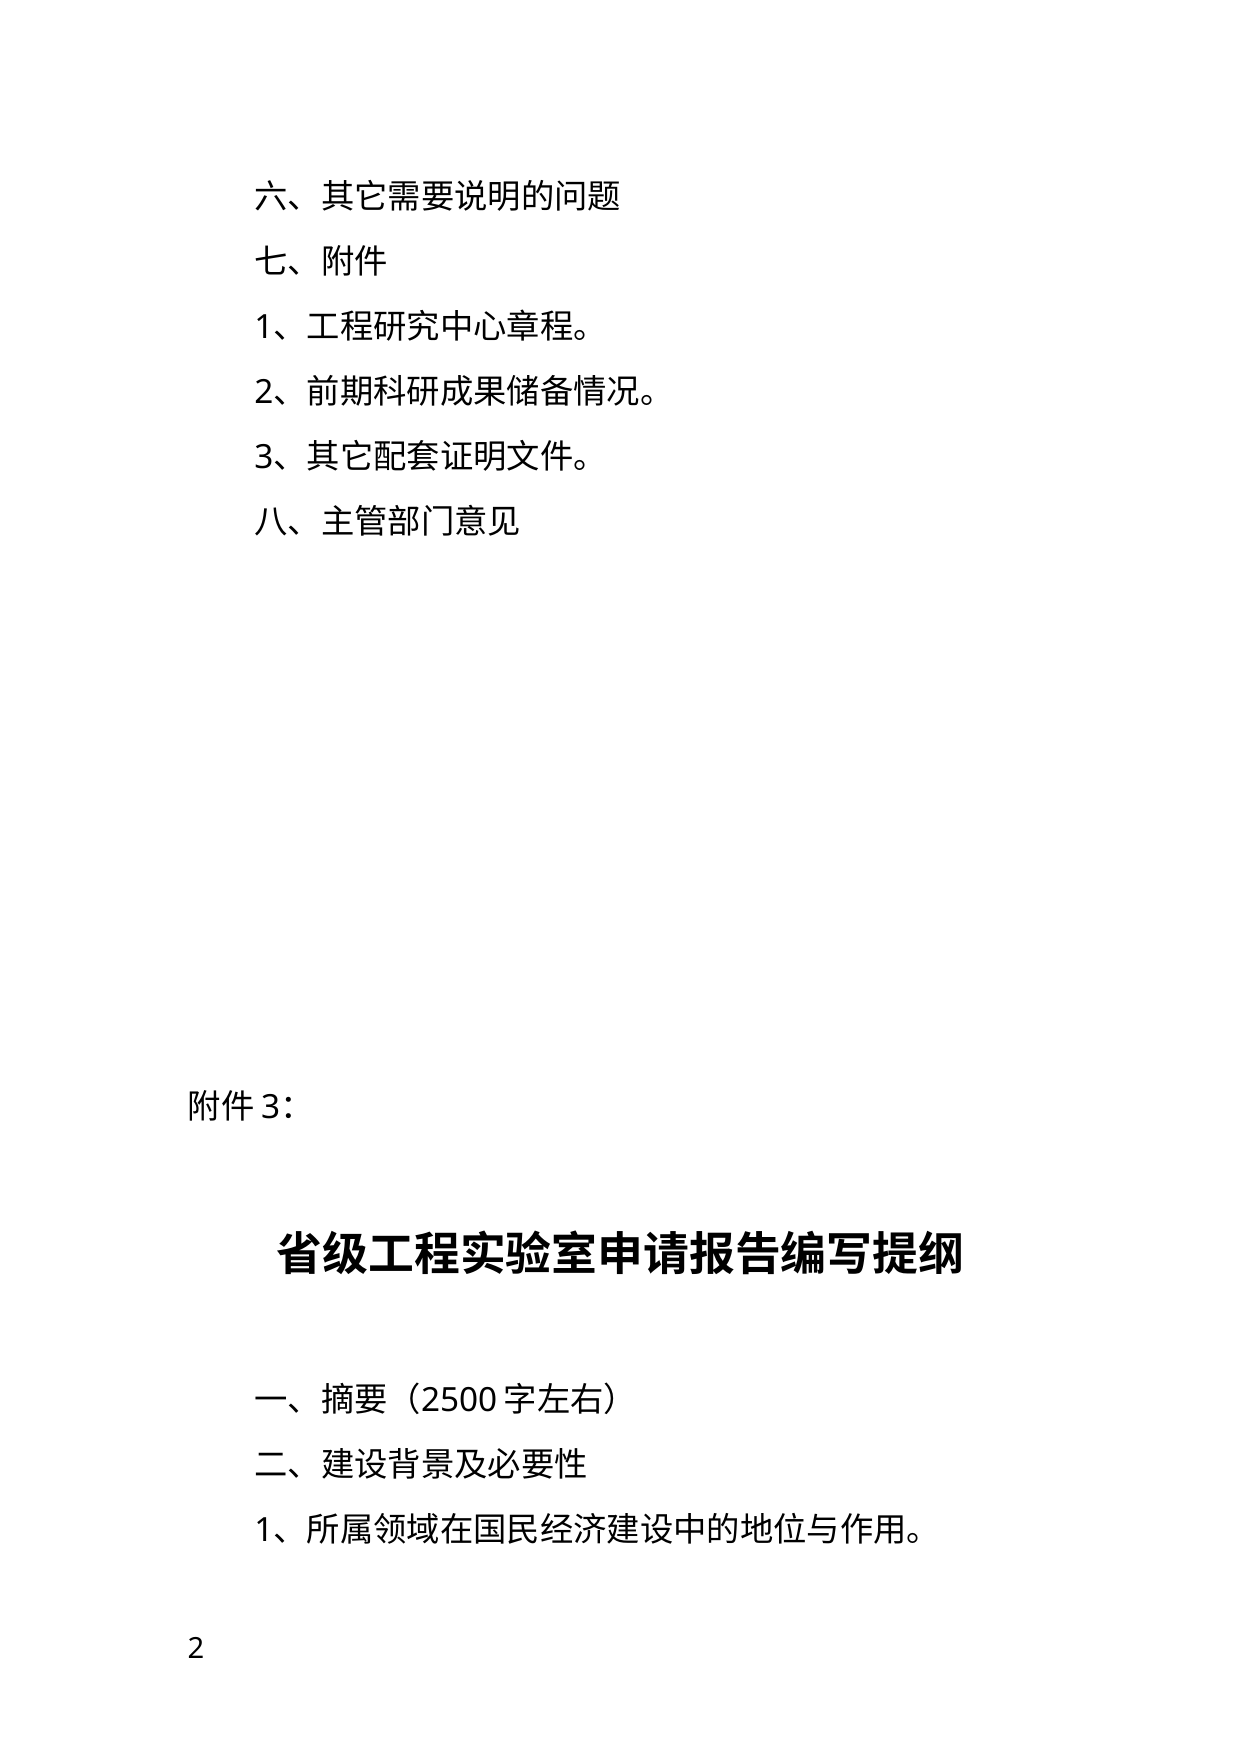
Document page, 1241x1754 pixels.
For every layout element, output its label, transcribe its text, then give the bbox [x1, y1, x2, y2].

text 3、其它配套证明文件。 [187, 422, 1053, 487]
text 八、主管部门意见 [187, 487, 1053, 552]
text 二、建设背景及必要性 [187, 1429, 1053, 1494]
text 六、其它需要说明的问题 [187, 162, 1053, 227]
text 2、前期科研成果储备情况。 [187, 357, 1053, 422]
text 1、工程研究中心章程。 [187, 292, 1053, 357]
text 1、所属领域在国民经济建设中的地位与作用。 [187, 1494, 1053, 1559]
text 一、摘要（2500字左右） [187, 1364, 1053, 1429]
text 附件3： [187, 1072, 1053, 1137]
text 七、附件 [187, 227, 1053, 292]
text 省级工程实验室申请报告编写提纲 [187, 1202, 1053, 1299]
